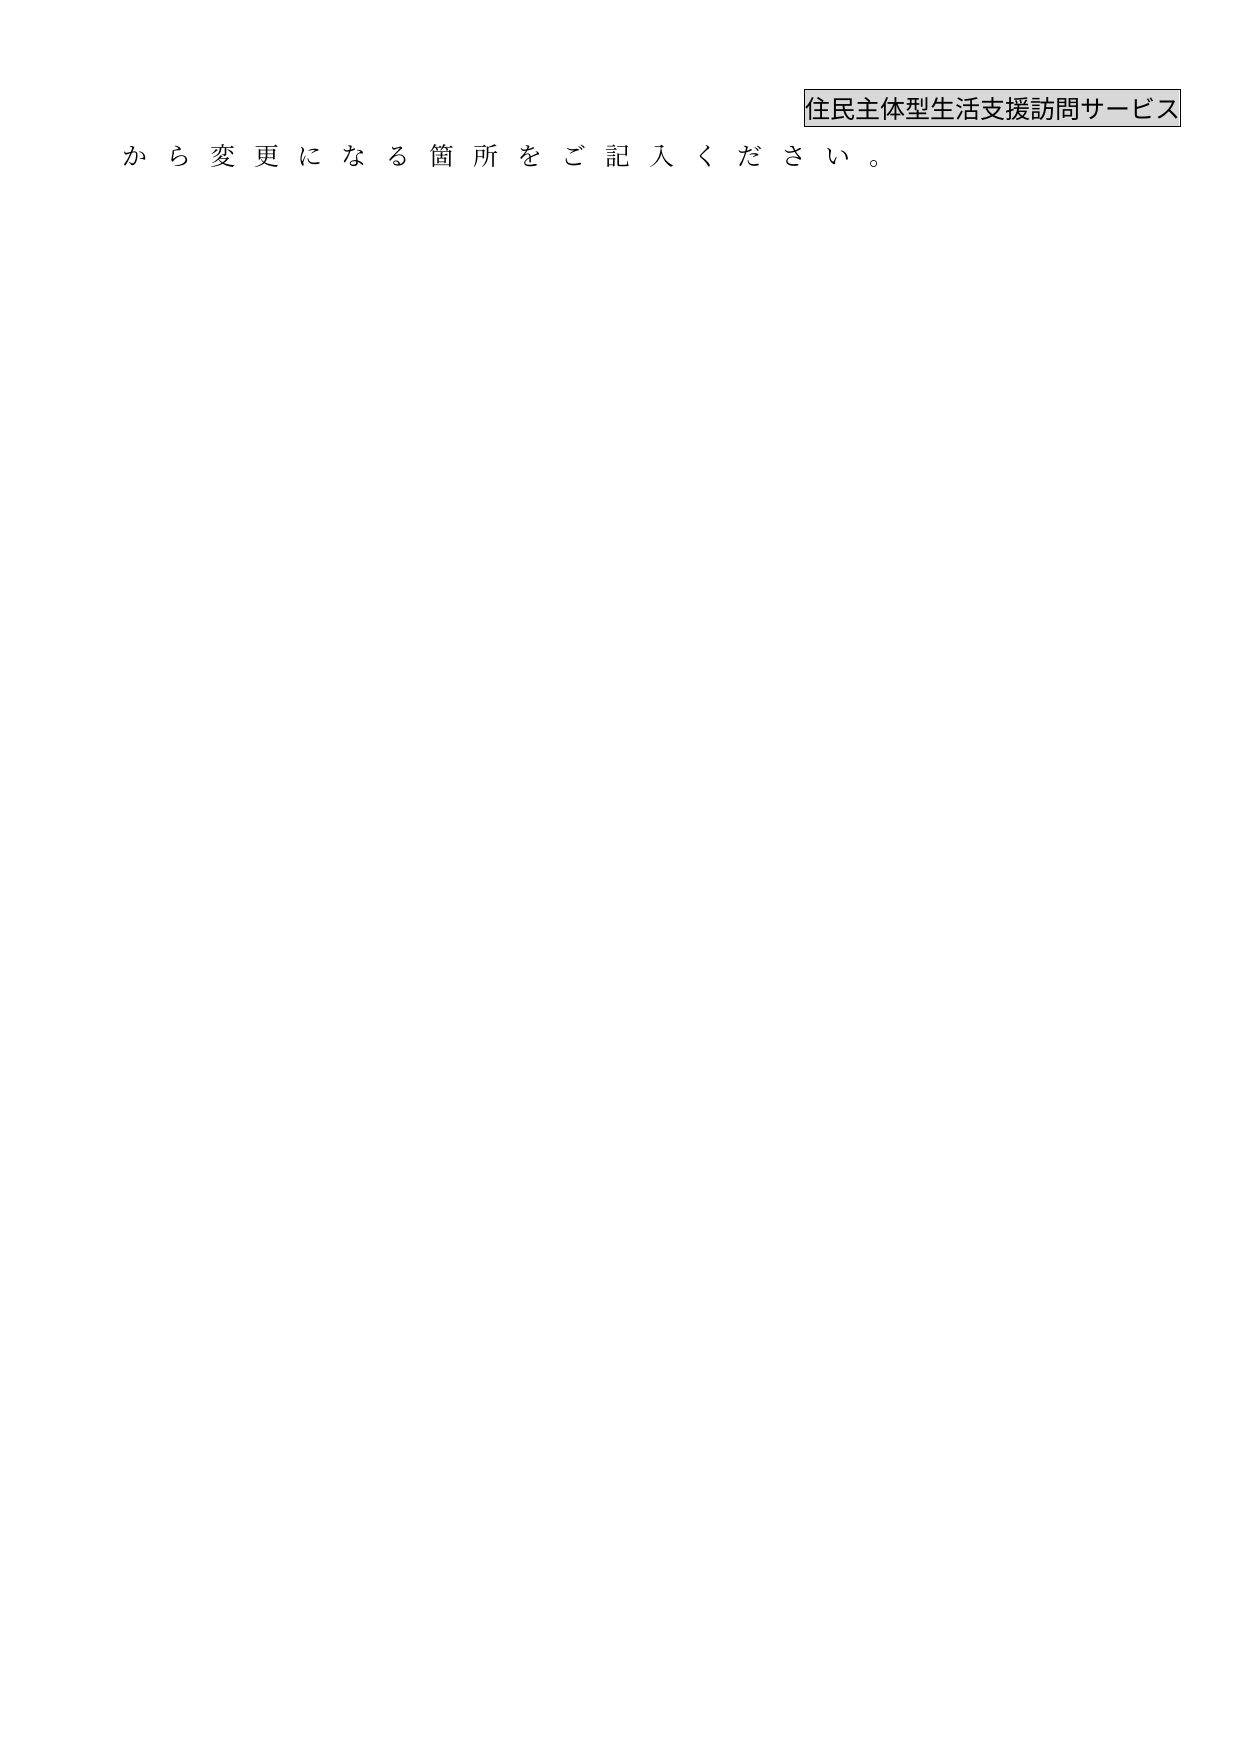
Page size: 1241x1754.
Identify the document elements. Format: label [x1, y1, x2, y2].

text [122, 135, 1177, 174]
